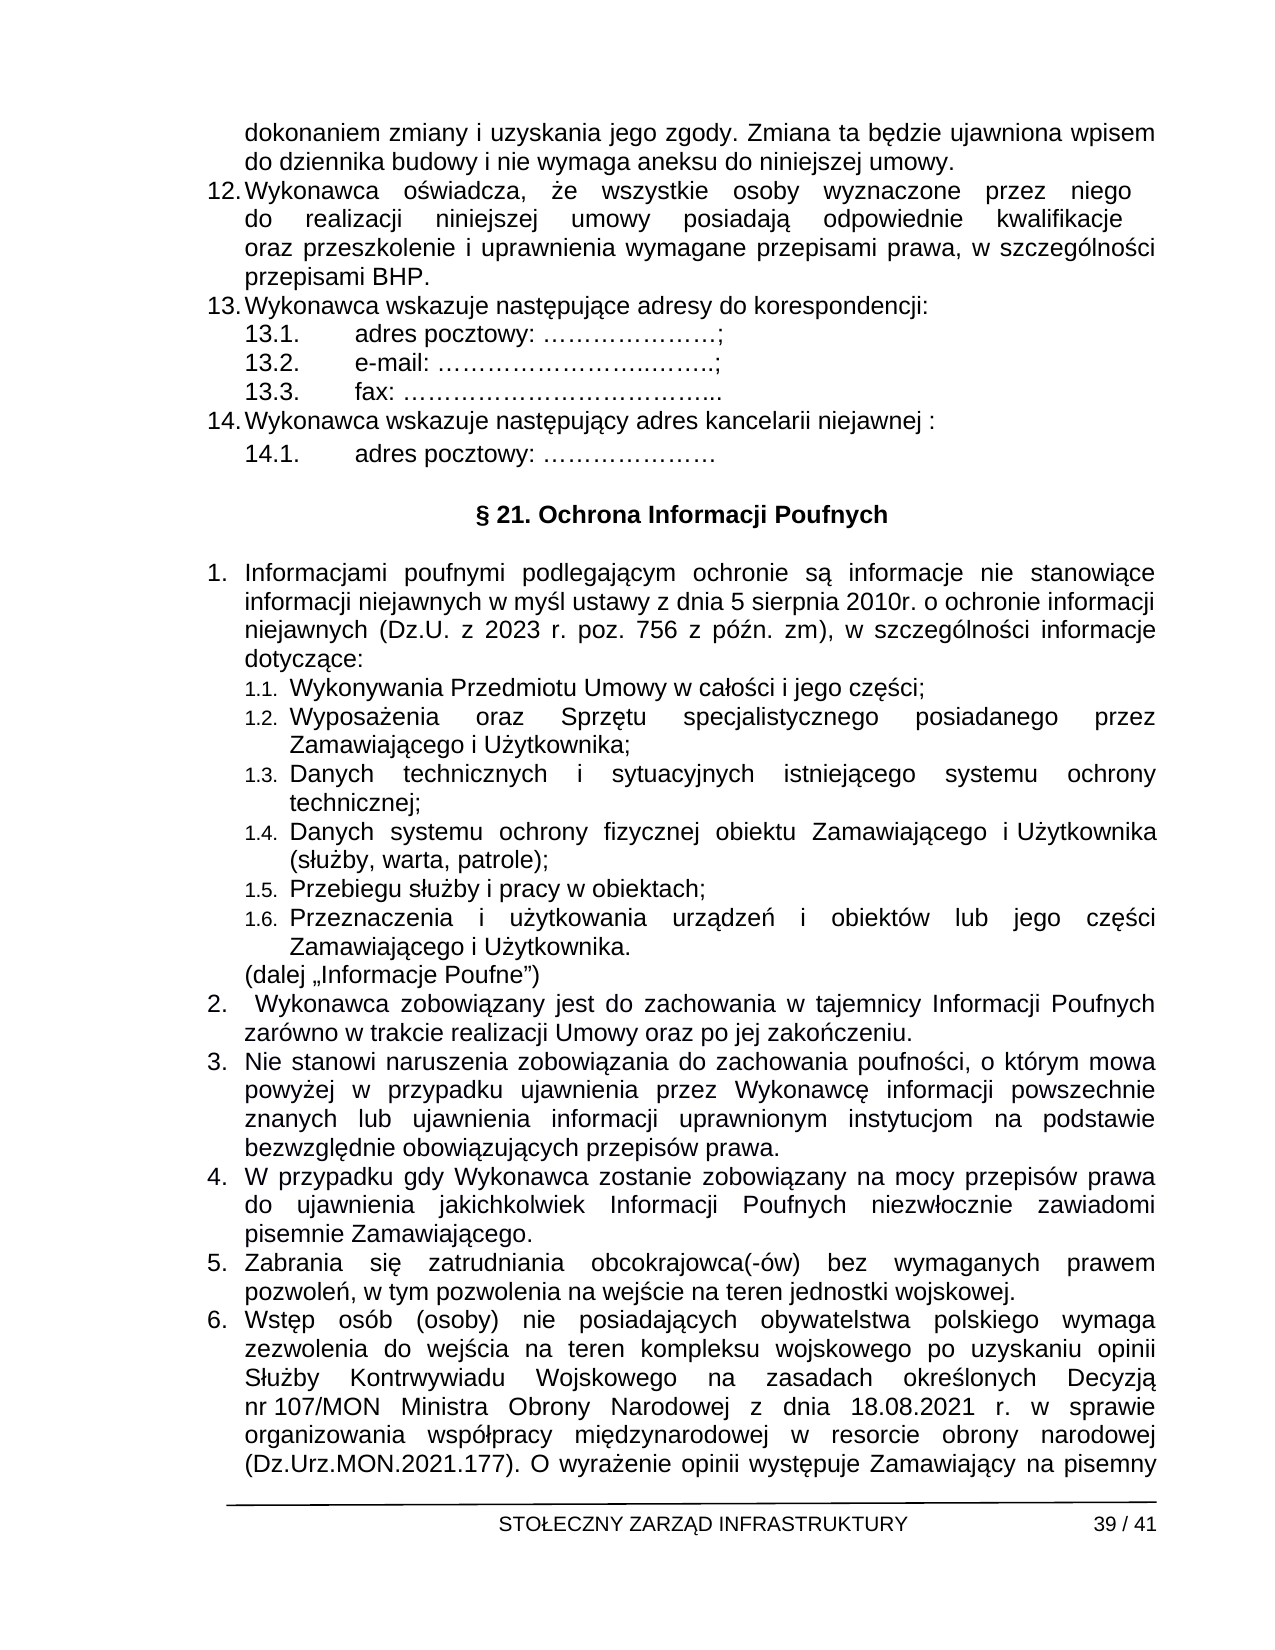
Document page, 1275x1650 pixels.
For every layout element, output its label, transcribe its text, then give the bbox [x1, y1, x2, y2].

list Zabrania się zatrudniania obcokrajowca(-ów) bez wymaganych prawem pozwoleń, w tym pozwolenia na wejście na teren jednostki wojskowej. [207, 1248, 1157, 1305]
list e-mail: ……………………..……..; [244, 348, 1157, 377]
text § 21. Ochrona Informacji Poufnych [207, 500, 1157, 529]
list Wykonawca wskazuje następujący adres kancelarii niejawnej : [207, 406, 1157, 434]
list Danych systemu ochrony fizycznej obiektu Zamawiającego i Użytkownika (służby, warta, patrole); [244, 817, 1157, 874]
list W przypadku gdy Wykonawca zostanie zobowiązany na mocy przepisów prawa do ujawnienia jakichkolwiek Informacji Poufnych niezwłocznie zawiadomi pisemnie Zamawiającego. [207, 1162, 1157, 1248]
list (dalej „Informacje Poufne”) [244, 960, 1157, 989]
list Wykonawca zobowiązany jest do zachowania w tajemnicy Informacji Poufnych zarówno w trakcie realizacji Umowy oraz po jej zakończeniu. [207, 989, 1157, 1047]
list adres pocztowy: ………………… [244, 439, 1157, 467]
list Wykonawca wskazuje następujące adresy do korespondencji: [207, 291, 1157, 319]
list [207, 1305, 1157, 1478]
list Przeznaczenia i użytkowania urządzeń i obiektów lub jego części Zamawiającego i Użytkownika. [244, 903, 1157, 960]
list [207, 118, 1157, 176]
list Wykonywania Przedmiotu Umowy w całości i jego części; [244, 673, 1157, 702]
list Nie stanowi naruszenia zobowiązania do zachowania poufności, o którym mowa powyżej w przypadku ujawnienia przez Wykonawcę informacji powszechnie znanych lub ujawnienia informacji uprawnionym instytucjom na podstawie bezwzględnie obowiązujących przepisów prawa. [207, 1047, 1157, 1162]
list fax: ………………………………... [244, 377, 1157, 406]
list Przebiegu służby i pracy w obiektach; [244, 874, 1157, 903]
list Wykonawca oświadcza, że wszystkie osoby wyznaczone przez niego do realizacji niniejszej umowy posiadają odpowiednie kwalifikacje oraz przeszkolenie i uprawnienia wymagane przepisami prawa, w szczególności przepisami BHP. [207, 176, 1157, 291]
list Informacjami poufnymi podlegającym ochronie są informacje nie stanowiące informacji niejawnych w myśl ustawy z dnia 5 sierpnia 2010r. o ochronie informacji niejawnych (Dz.U. z 2023 r. poz. 756 z późn. zm), w szczególności informacje dotyczące: [207, 558, 1157, 673]
list adres pocztowy: …………………; [244, 319, 1157, 348]
list Wyposażenia oraz Sprzętu specjalistycznego posiadanego przez Zamawiającego i Użytkownika; [244, 702, 1157, 759]
list Danych technicznych i sytuacyjnych istniejącego systemu ochrony technicznej; [244, 759, 1157, 817]
